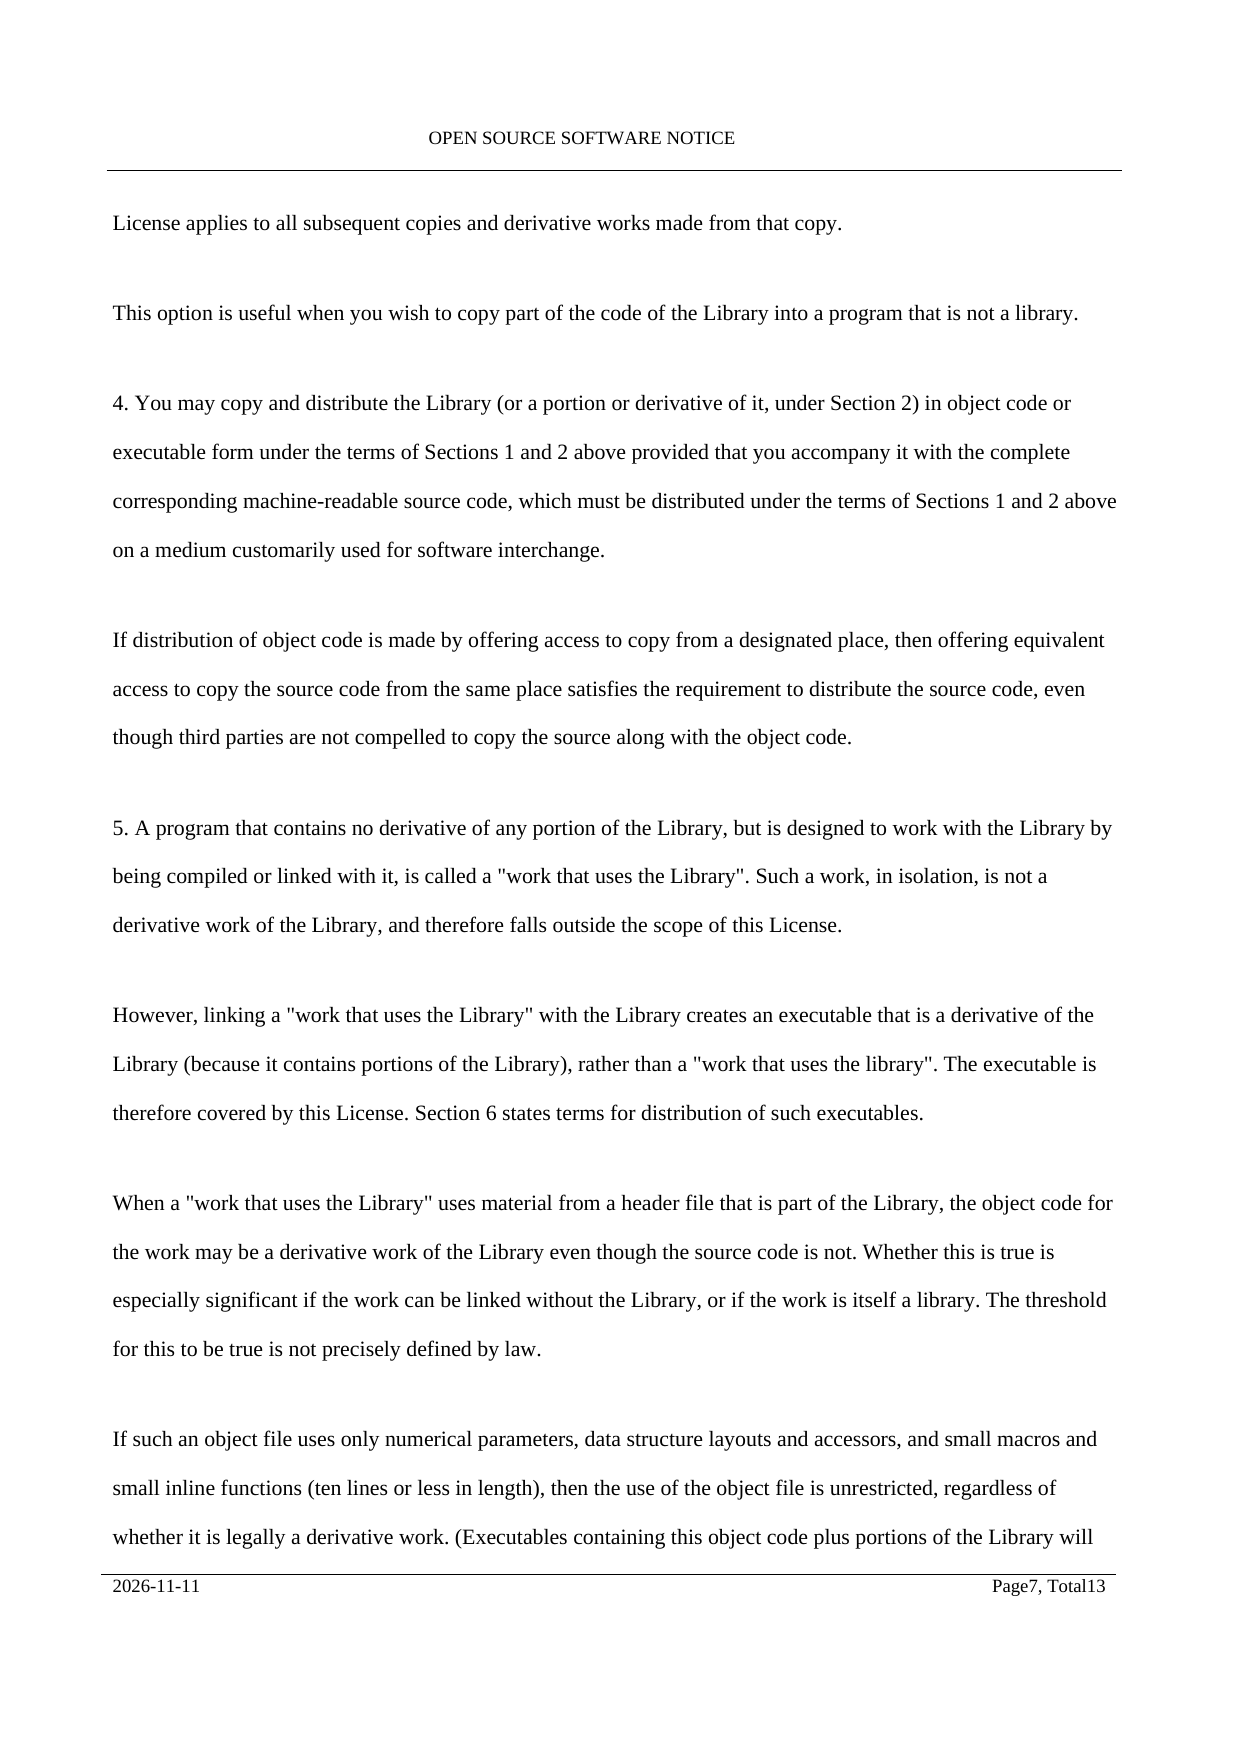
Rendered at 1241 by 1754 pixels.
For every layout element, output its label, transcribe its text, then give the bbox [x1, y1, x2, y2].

text If distribution of object code is made by offering access to copy from a designated place, then offering equivalent access to copy the source code from the same place satisfies the requirement to distribute the source code, even though third parties are not compelled to copy the source along with the object code. [112, 623, 1128, 753]
text 5. A program that contains no derivative of any portion of the Library, but is designed to work with the Library by being compiled or linked with it, is called a "work that uses the Library". Such a work, in isolation, is not a derivative work of the Library, and therefore falls outside the scope of this License. [112, 811, 1128, 941]
text 4. You may copy and distribute the Library (or a portion or derivative of it, under Section 2) in object code or executable form under the terms of Sections 1 and 2 above provided that you accompany it with the complete corresponding machine-readable source code, which must be distributed under the terms of Sections 1 and 2 above on a medium customarily used for software interchange. [112, 387, 1128, 566]
text This option is useful when you wish to copy part of the code of the Library into a program that is not a library. [112, 297, 1128, 329]
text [112, 206, 1128, 239]
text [112, 1423, 1128, 1553]
text When a "work that uses the Library" uses material from a header file that is part of the Library, the object code for the work may be a derivative work of the Library even though the source code is not. Whether this is true is especially significant if the work can be linked without the Library, or if the work is itself a library. The threshold for this to be true is not precisely defined by law. [112, 1186, 1128, 1365]
text However, linking a "work that uses the Library" with the Library creates an executable that is a derivative of the Library (because it contains portions of the Library), rather than a "work that uses the library". The executable is therefore covered by this License. Section 6 states terms for distribution of such executables. [112, 999, 1128, 1129]
